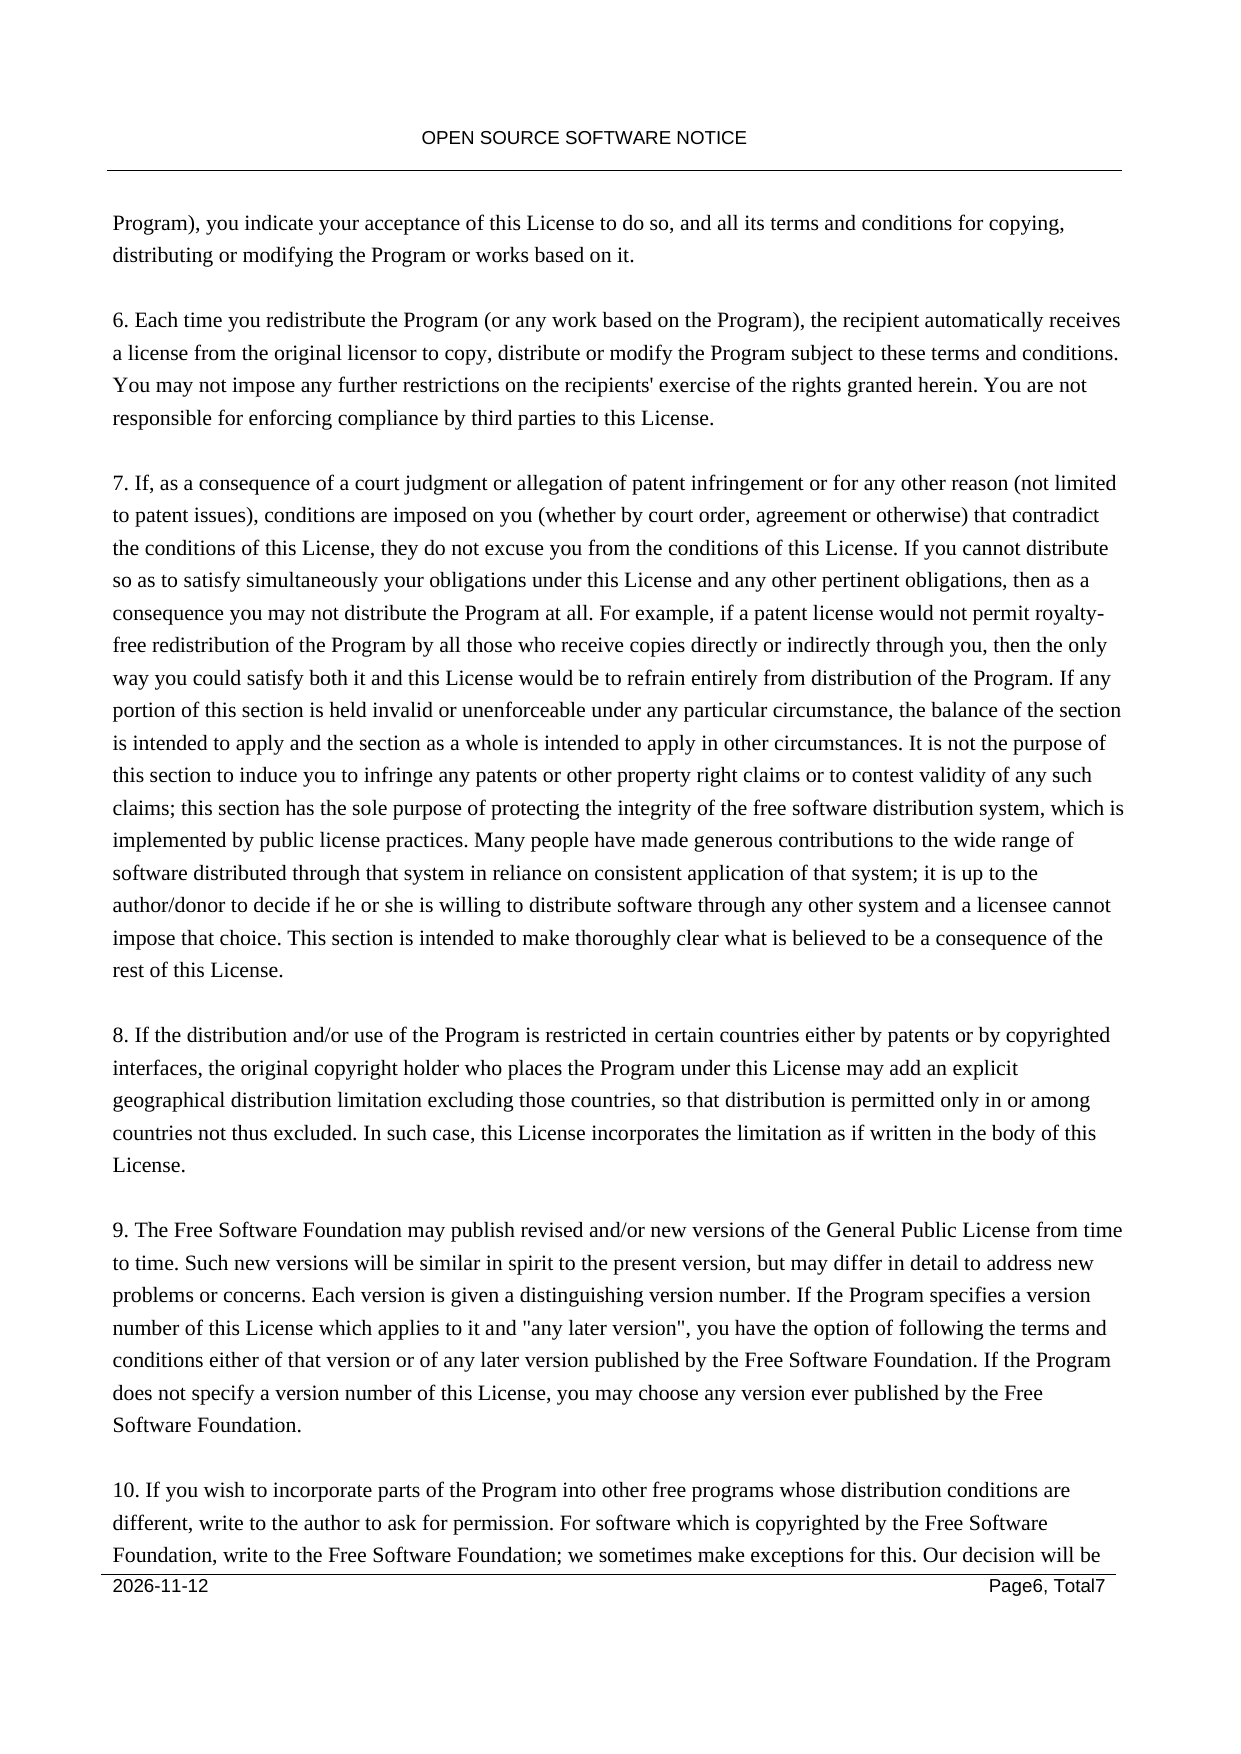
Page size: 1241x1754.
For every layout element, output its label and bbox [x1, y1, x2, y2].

text [112, 206, 1128, 1571]
